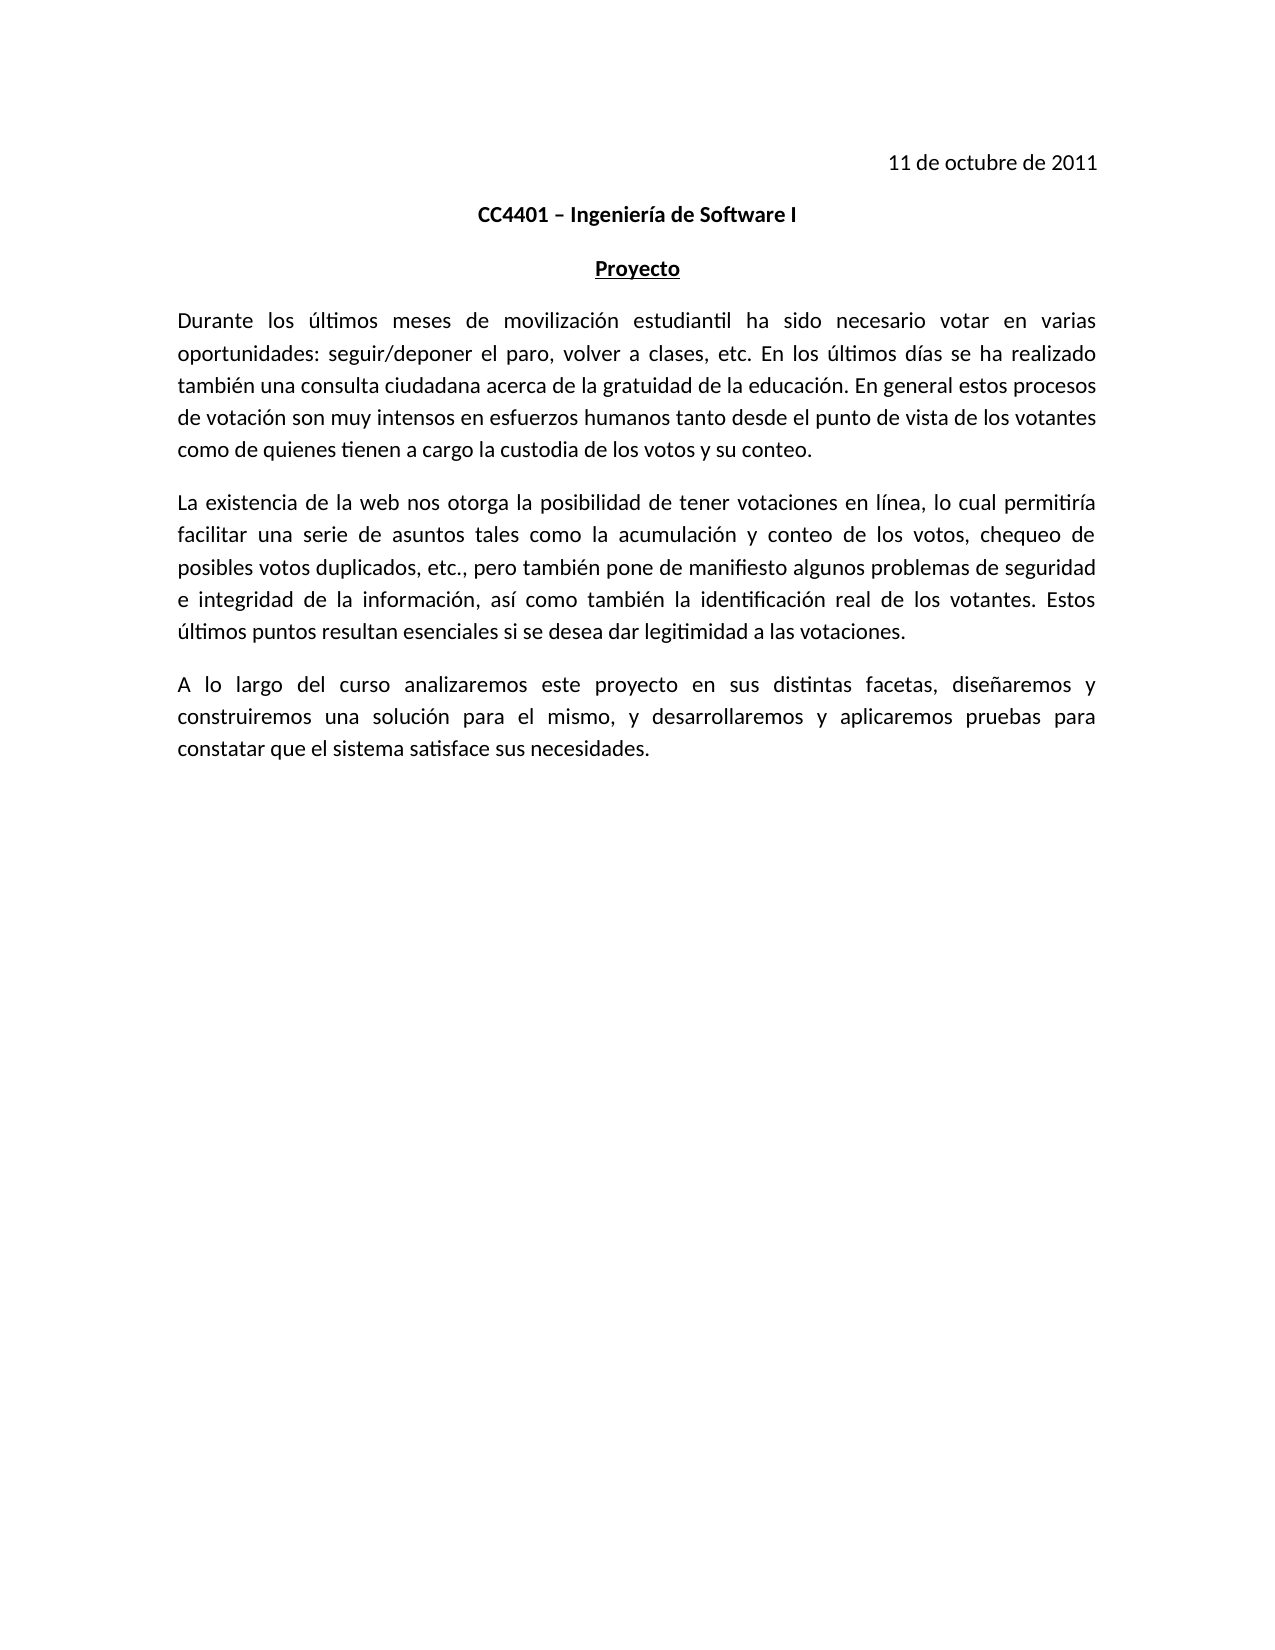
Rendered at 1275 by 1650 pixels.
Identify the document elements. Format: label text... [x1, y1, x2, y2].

text A lo largo del curso analizaremos este proyecto en sus distintas facetas, diseñaremos y construiremos una solución para el mismo, y desarrollaremos y aplicaremos pruebas para constatar que el sistema satisface sus necesidades. [177, 670, 1098, 763]
text La existencia de la web nos otorga la posibilidad de tener votaciones en línea, lo cual permitiría facilitar una serie de asuntos tales como la acumulación y conteo de los votos, chequeo de posibles votos duplicados, etc., pero también pone de manifiesto algunos problemas de seguridad e integridad de la información, así como también la identificación real de los votantes. Estos últimos puntos resultan esenciales si se desea dar legitimidad a las votaciones. [177, 488, 1098, 645]
text Proyecto [177, 254, 1098, 282]
text 11 de octubre de 2011 [177, 148, 1098, 176]
text Durante los últimos meses de movilización estudiantil ha sido necesario votar en varias oportunidades: seguir/deponer el paro, volver a clases, etc. En los últimos días se ha realizado también una consulta ciudadana acerca de la gratuidad de la educación. En general estos procesos de votación son muy intensos en esfuerzos humanos tanto desde el punto de vista de los votantes como de quienes tienen a cargo la custodia de los votos y su conteo. [177, 307, 1098, 463]
text CC4401 – Ingeniería de Software I [177, 201, 1098, 229]
